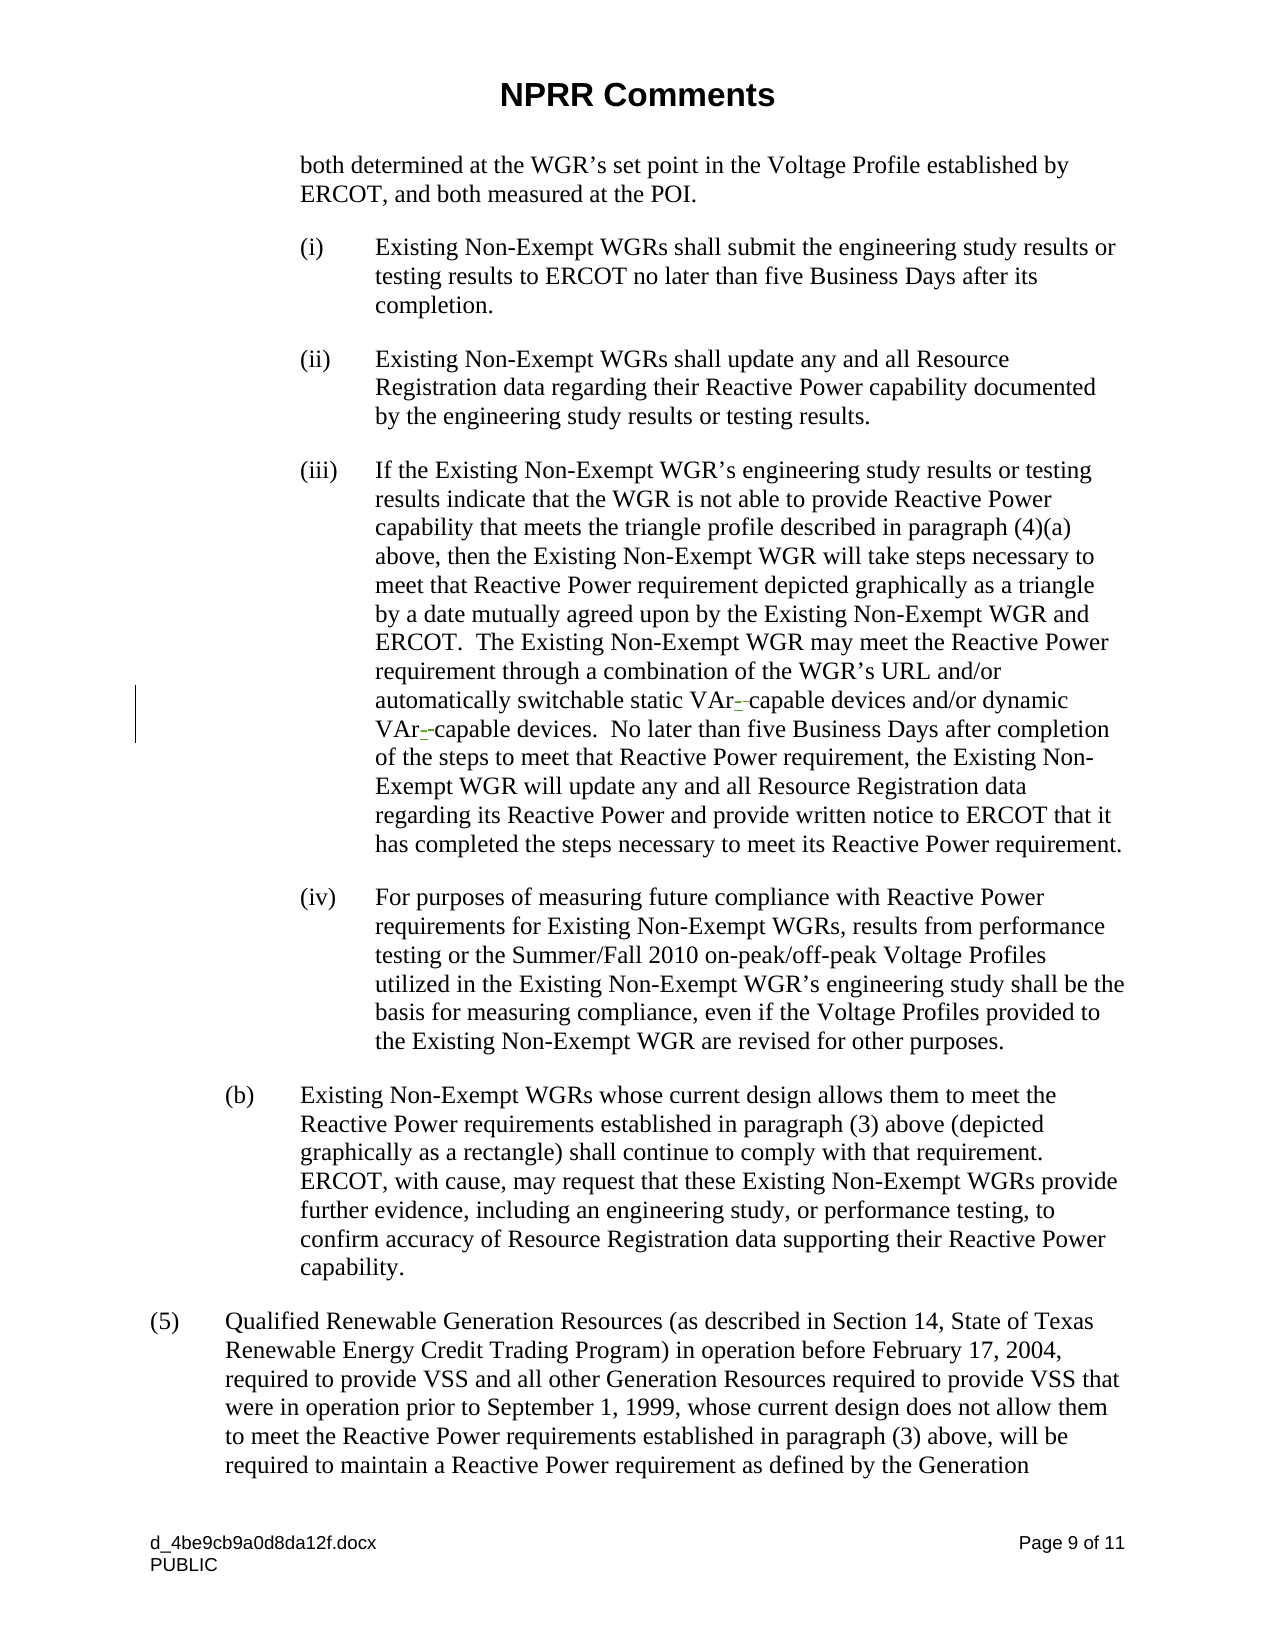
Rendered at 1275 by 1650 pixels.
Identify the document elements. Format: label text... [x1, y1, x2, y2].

text (iv) For purposes of measuring future compliance with Reactive Power requirements for Existing Non-Exempt WGRs, results from performance testing or the Summer/Fall 2010 on-peak/off-peak Voltage Profiles utilized in the Existing Non-Exempt WGR’s engineering study shall be the basis for measuring compliance, even if the Voltage Profiles provided to the Existing Non-Exempt WGR are revised for other purposes. [300, 882, 1125, 1055]
text (iii) If the Existing Non-Exempt WGR’s engineering study results or testing results indicate that the WGR is not able to provide Reactive Power capability that meets the triangle profile described in paragraph (4)(a) above, then the Existing Non-Exempt WGR will take steps necessary to meet that Reactive Power requirement depicted graphically as a triangle by a date mutually agreed upon by the Existing Non-Exempt WGR and ERCOT. The Existing Non-Exempt WGR may meet the Reactive Power requirement through a combination of the WGR’s URL and/or automatically switchable static VArcapable devices and/or dynamic VArcapable devices. No later than five Business Days after completion of the steps to meet that Reactive Power requirement, the Existing Non-Exempt WGR will update any and all Resource Registration data regarding its Reactive Power and provide written notice to ERCOT that it has completed the steps necessary to meet its Reactive Power requirement. [300, 455, 1125, 857]
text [150, 1306, 1125, 1479]
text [225, 150, 1125, 207]
text (i) Existing Non-Exempt WGRs shall submit the engineering study results or testing results to ERCOT no later than five Business Days after its completion. [300, 232, 1125, 319]
text (b) Existing Non-Exempt WGRs whose current design allows them to meet the Reactive Power requirements established in paragraph (3) above (depicted graphically as a rectangle) shall continue to comply with that requirement. ERCOT, with cause, may request that these Existing Non-Exempt WGRs provide further evidence, including an engineering study, or performance testing, to confirm accuracy of Resource Registration data supporting their Reactive Power capability. [225, 1080, 1125, 1281]
text (ii) Existing Non-Exempt WGRs shall update any and all Resource Registration data regarding their Reactive Power capability documented by the engineering study results or testing results. [300, 344, 1125, 430]
